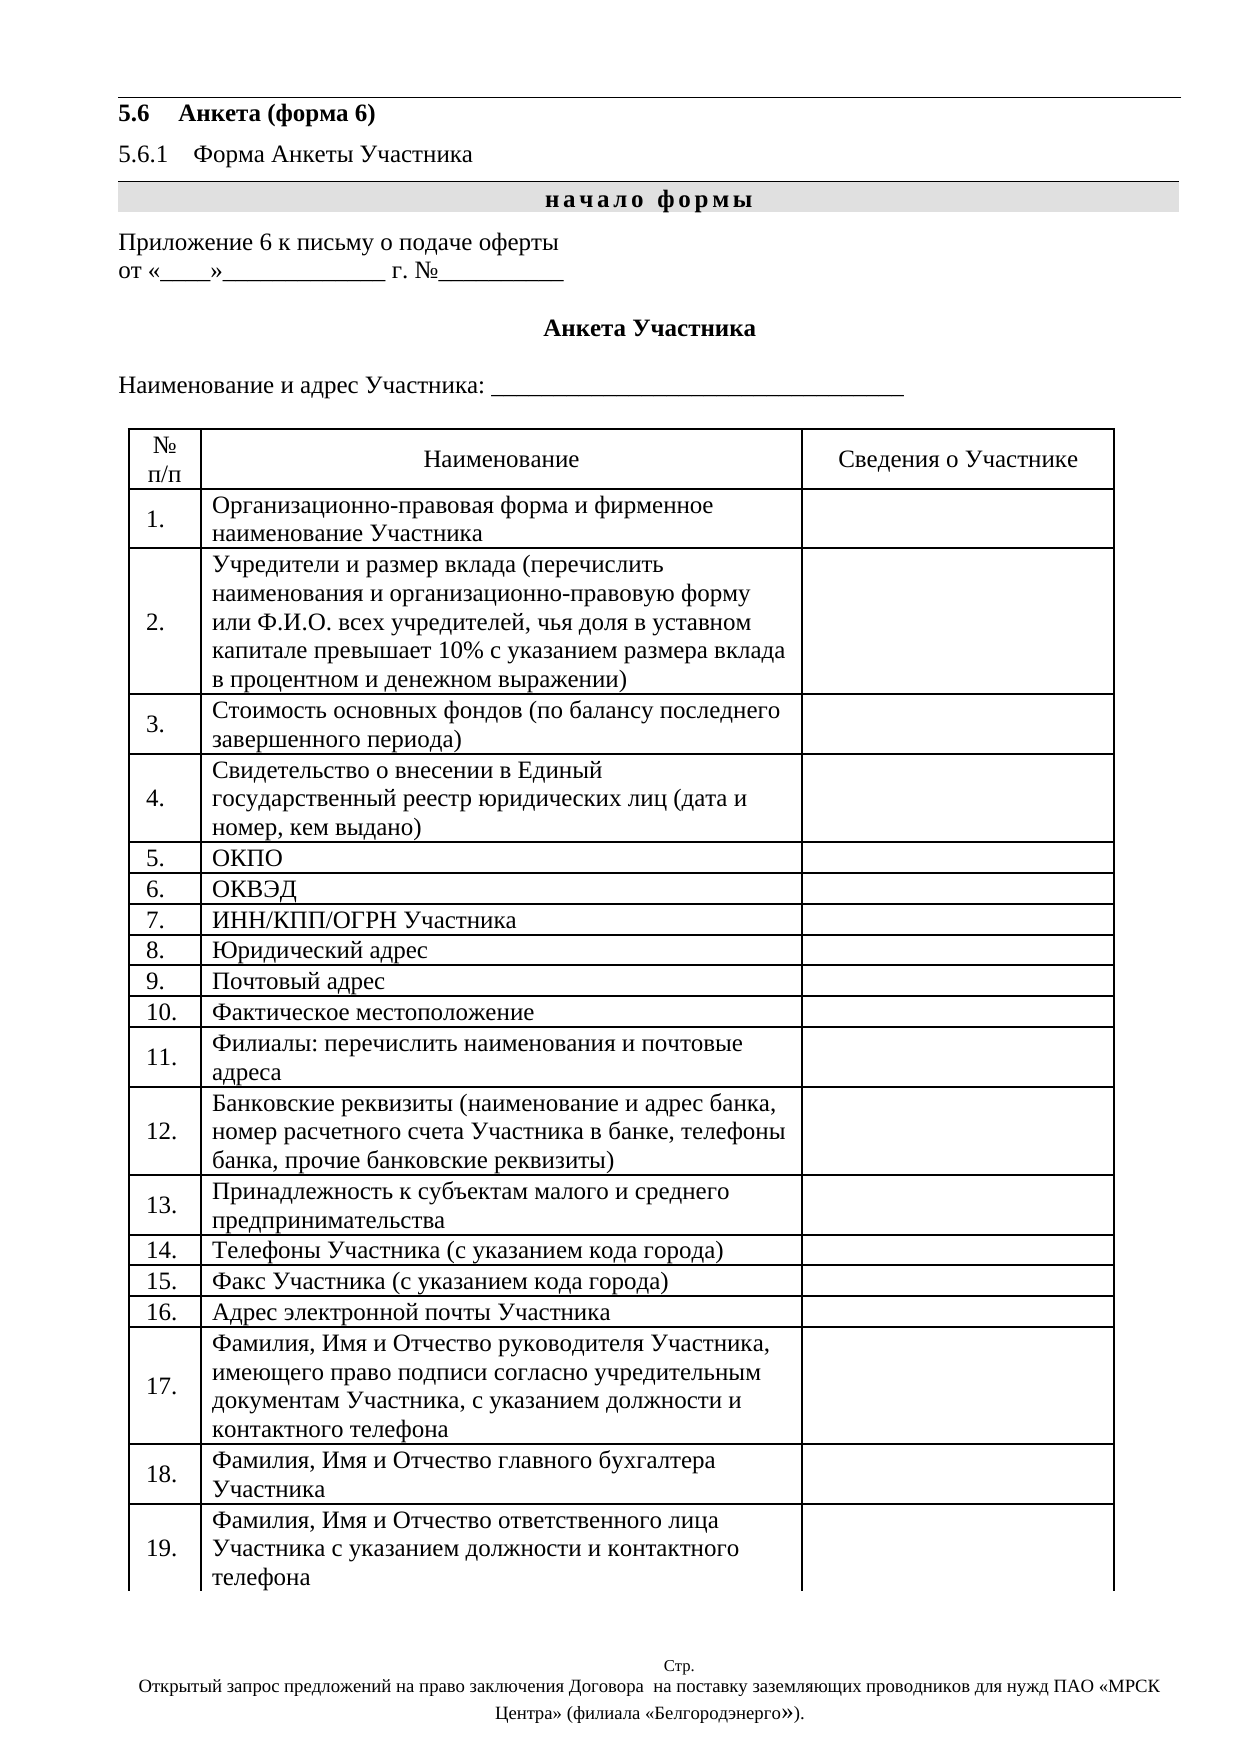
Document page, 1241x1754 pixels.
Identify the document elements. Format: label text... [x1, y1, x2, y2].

text начало формы [118, 182, 1179, 212]
table_cell [803, 1266, 1113, 1295]
table_cell [803, 1505, 1113, 1591]
table_cell [130, 1176, 200, 1233]
table_cell [803, 755, 1113, 841]
table_cell [130, 549, 200, 693]
table_cell [803, 1297, 1113, 1326]
table_cell [803, 1176, 1113, 1233]
table_cell Фамилия, Имя и Отчество руководителя Участника, имеющего право подписи согласно учредительным документам Участника, с указанием должности и контактного телефона [202, 1328, 801, 1443]
table_cell ОКПО [202, 843, 801, 872]
table_cell [803, 1088, 1113, 1174]
table_cell [803, 695, 1113, 753]
table_cell Факс Участника (с указанием кода города) [202, 1266, 801, 1295]
table_cell [803, 936, 1113, 964]
table_cell [803, 843, 1113, 872]
table_cell [130, 755, 200, 841]
table_cell Стоимость основных фондов (по балансу последнего завершенного периода) [202, 695, 801, 753]
table_cell [803, 490, 1113, 547]
table_cell Филиалы: перечислить наименования и почтовые адреса [202, 1028, 801, 1086]
table_cell [803, 905, 1113, 933]
table_cell Банковские реквизиты (наименование и адрес банка, номер расчетного счета Участника в банке, телефоны банка, прочие банковские реквизиты) [202, 1088, 801, 1174]
table_cell Адрес электронной почты Участника [202, 1297, 801, 1326]
table_cell [803, 1028, 1113, 1086]
table_cell [130, 1445, 200, 1503]
table_cell [130, 905, 200, 933]
table_cell [130, 1236, 200, 1264]
table_cell [803, 1236, 1113, 1264]
table_cell Принадлежность к субъектам малого и среднего предпринимательства [202, 1176, 801, 1233]
table_header № п/п [130, 430, 200, 488]
table_cell Фамилия, Имя и Отчество ответственного лица Участника с указанием должности и контактного телефона [202, 1505, 801, 1591]
table_cell ИНН/КПП/ОГРН Участника [202, 905, 801, 933]
text Наименование и адрес Участника: _________________________________ [118, 371, 1181, 399]
table_cell [130, 997, 200, 1026]
table_cell Свидетельство о внесении в Единый государственный реестр юридических лиц (дата и номер, кем выдано) [202, 755, 801, 841]
table_cell [803, 1328, 1113, 1443]
table_cell [130, 966, 200, 995]
table_cell [130, 1088, 200, 1174]
table_cell Телефоны Участника (с указанием кода города) [202, 1236, 801, 1264]
table_cell [130, 1266, 200, 1295]
table_cell Учредители и размер вклада (перечислить наименования и организационно-правовую форму или Ф.И.О. всех учредителей, чья доля в уставном капитале превышает 10% с указанием размера вклада в процентном и денежном выражении) [202, 549, 801, 693]
table_cell [130, 874, 200, 903]
table_cell [803, 997, 1113, 1026]
table_cell [803, 1445, 1113, 1503]
table_cell Организационно-правовая форма и фирменное наименование Участника [202, 490, 801, 547]
table_cell [130, 843, 200, 872]
table_cell [803, 549, 1113, 693]
table_cell Фамилия, Имя и Отчество главного бухгалтера Участника [202, 1445, 801, 1503]
table_cell [130, 1028, 200, 1086]
table_cell Фактическое местоположение [202, 997, 801, 1026]
table_cell ОКВЭД [202, 874, 801, 903]
table_cell [130, 1328, 200, 1443]
text Приложение 6 к письму о подаче оферты от «____»_____________ г. №__________ [118, 227, 1181, 284]
table_cell [130, 1505, 200, 1591]
subtitle Анкета (форма 6) [118, 98, 1181, 127]
table_cell Юридический адрес [202, 936, 801, 964]
table_header Сведения о Участнике [803, 430, 1113, 488]
table_header Наименование [202, 430, 801, 488]
table_cell [130, 490, 200, 547]
table_cell [130, 1297, 200, 1326]
table_cell Почтовый адрес [202, 966, 801, 995]
table_cell [803, 874, 1113, 903]
table_cell [130, 695, 200, 753]
table_cell [803, 966, 1113, 995]
table_cell [130, 936, 200, 964]
text Анкета Участника [118, 313, 1181, 342]
subtitle Форма Анкеты Участника [118, 139, 1181, 168]
